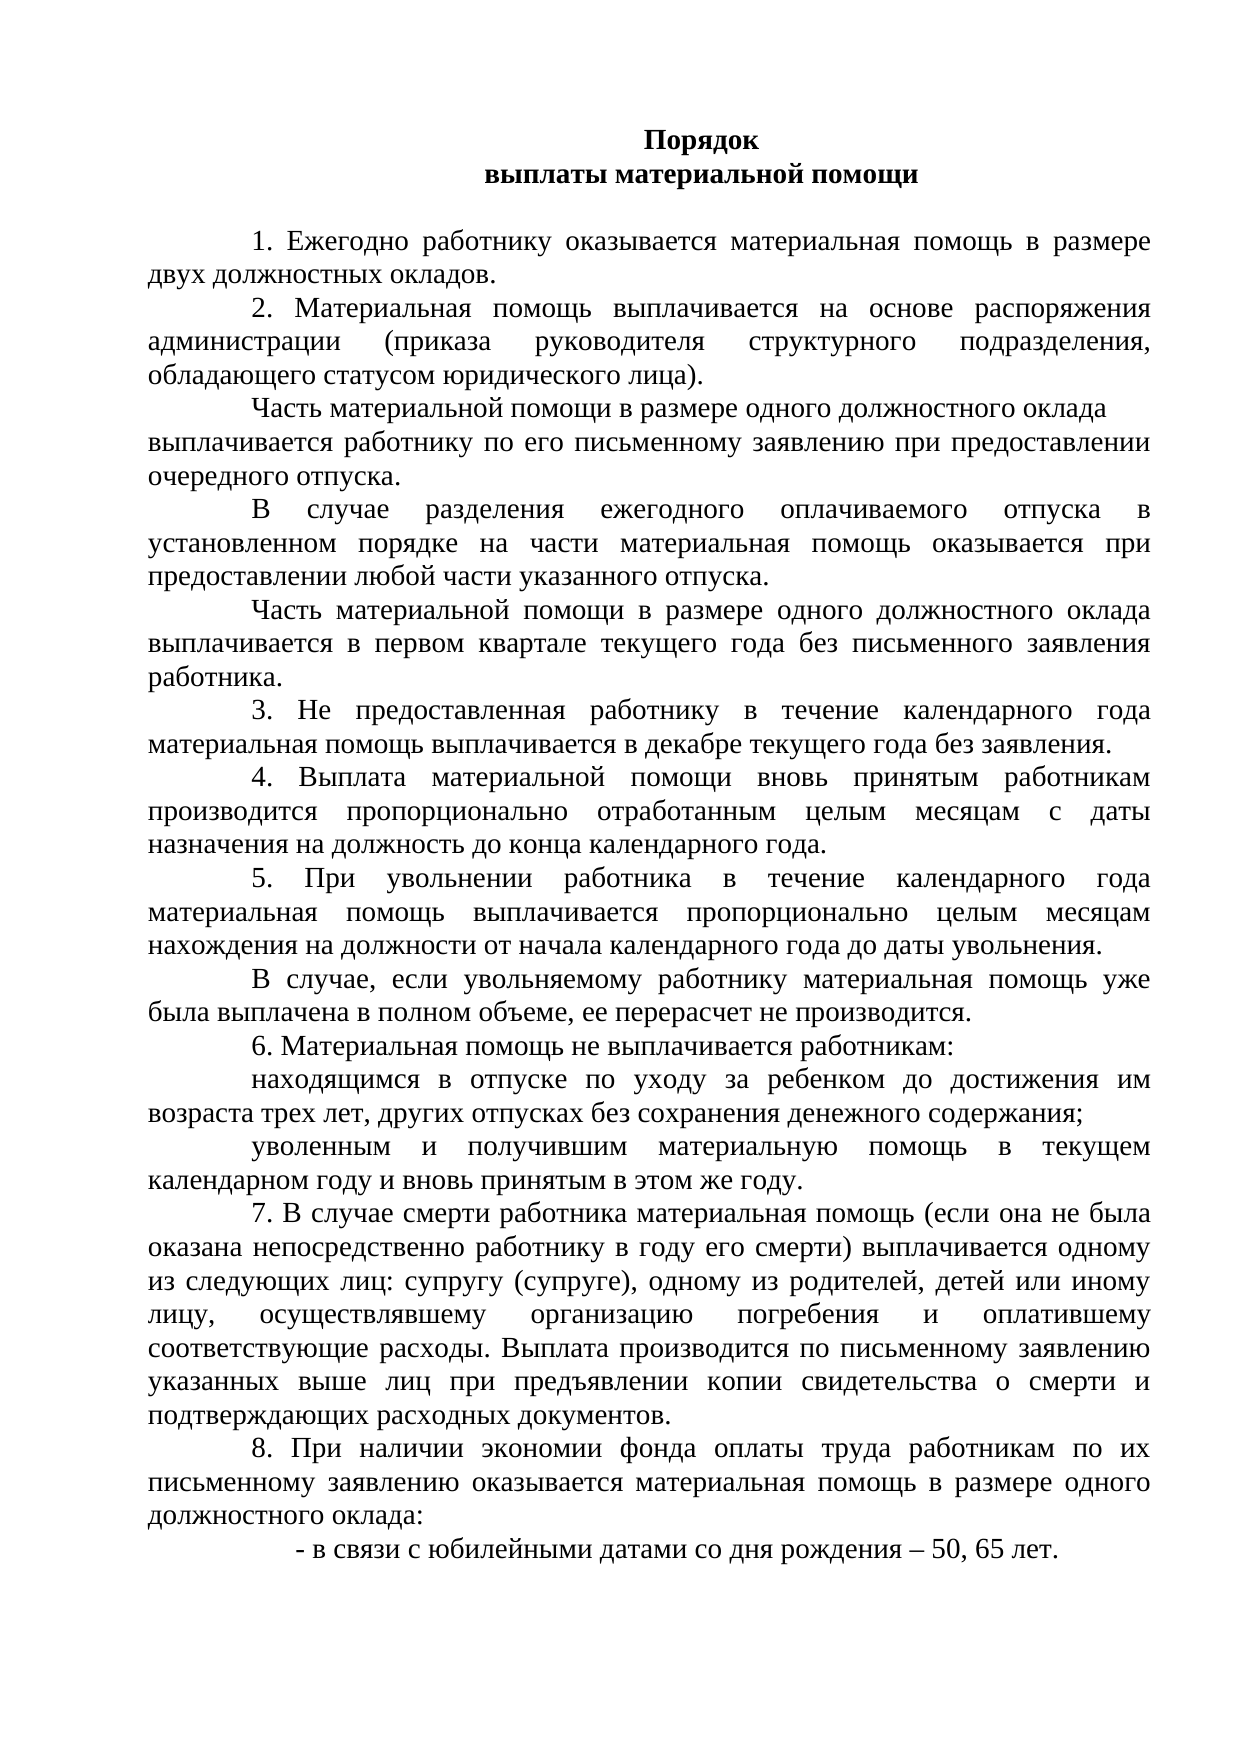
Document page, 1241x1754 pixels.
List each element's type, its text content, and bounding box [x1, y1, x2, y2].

text В случае, если увольняемому работнику материальная помощь уже была выплачена в полном объеме, ее перерасчет не производится. [148, 961, 1152, 1028]
text 8. При наличии экономии фонда оплаты труда работникам по их письменному заявлению оказывается материальная помощь в размере одного должностного оклада: [148, 1430, 1152, 1531]
text 6. Материальная помощь не выплачивается работникам: [148, 1028, 1152, 1061]
text 7. В случае смерти работника материальная помощь (если она не была оказана непосредственно работнику в году его смерти) выплачивается одному из следующих лиц: супругу (супруге), одному из родителей, детей или иному лицу, осуществлявшему организацию погребения и оплатившему соответствующие расходы. Выплата производится по письменному заявлению указанных выше лиц при предъявлении копии свидетельства о смерти и подтверждающих расходных документов. [148, 1196, 1152, 1430]
text 5. При увольнении работника в течение календарного года материальная помощь выплачивается пропорционально целым месяцам нахождения на должности от начала календарного года до даты увольнения. [148, 860, 1152, 961]
text находящимся в отпуске по уходу за ребенком до достижения им возраста трех лет, других отпусках без сохранения денежного содержания; [148, 1061, 1152, 1128]
text уволенным и получившим материальную помощь в текущем календарном году и вновь принятым в этом же году. [148, 1128, 1152, 1196]
text Часть материальной помощи в размере одного должностного оклада выплачивается в первом квартале текущего года без письменного заявления работника. [148, 592, 1152, 692]
text выплаты материальной помощи [148, 156, 1152, 189]
text 2. Материальная помощь выплачивается на основе распоряжения администрации (приказа руководителя структурного подразделения, обладающего статусом юридического лица). [148, 290, 1152, 391]
text 1. Ежегодно работнику оказывается материальная помощь в размере двух должностных окладов. [148, 223, 1152, 290]
text Часть материальной помощи в размере одного должностного оклада [148, 391, 1152, 424]
text - в связи с юбилейными датами со дня рождения – 50, 65 лет. [148, 1531, 1152, 1564]
text 4. Выплата материальной помощи вновь принятым работникам производится пропорционально отработанным целым месяцам с даты назначения на должность до конца календарного года. [148, 759, 1152, 860]
text 3. Не предоставленная работнику в течение календарного года материальная помощь выплачивается в декабре текущего года без заявления. [148, 692, 1152, 759]
text Порядок [148, 122, 1152, 156]
text выплачивается работнику по его письменному заявлению при предоставлении очередного отпуска. [148, 424, 1152, 491]
text В случае разделения ежегодного оплачиваемого отпуска в установленном порядке на части материальная помощь оказывается при предоставлении любой части указанного отпуска. [148, 491, 1152, 592]
